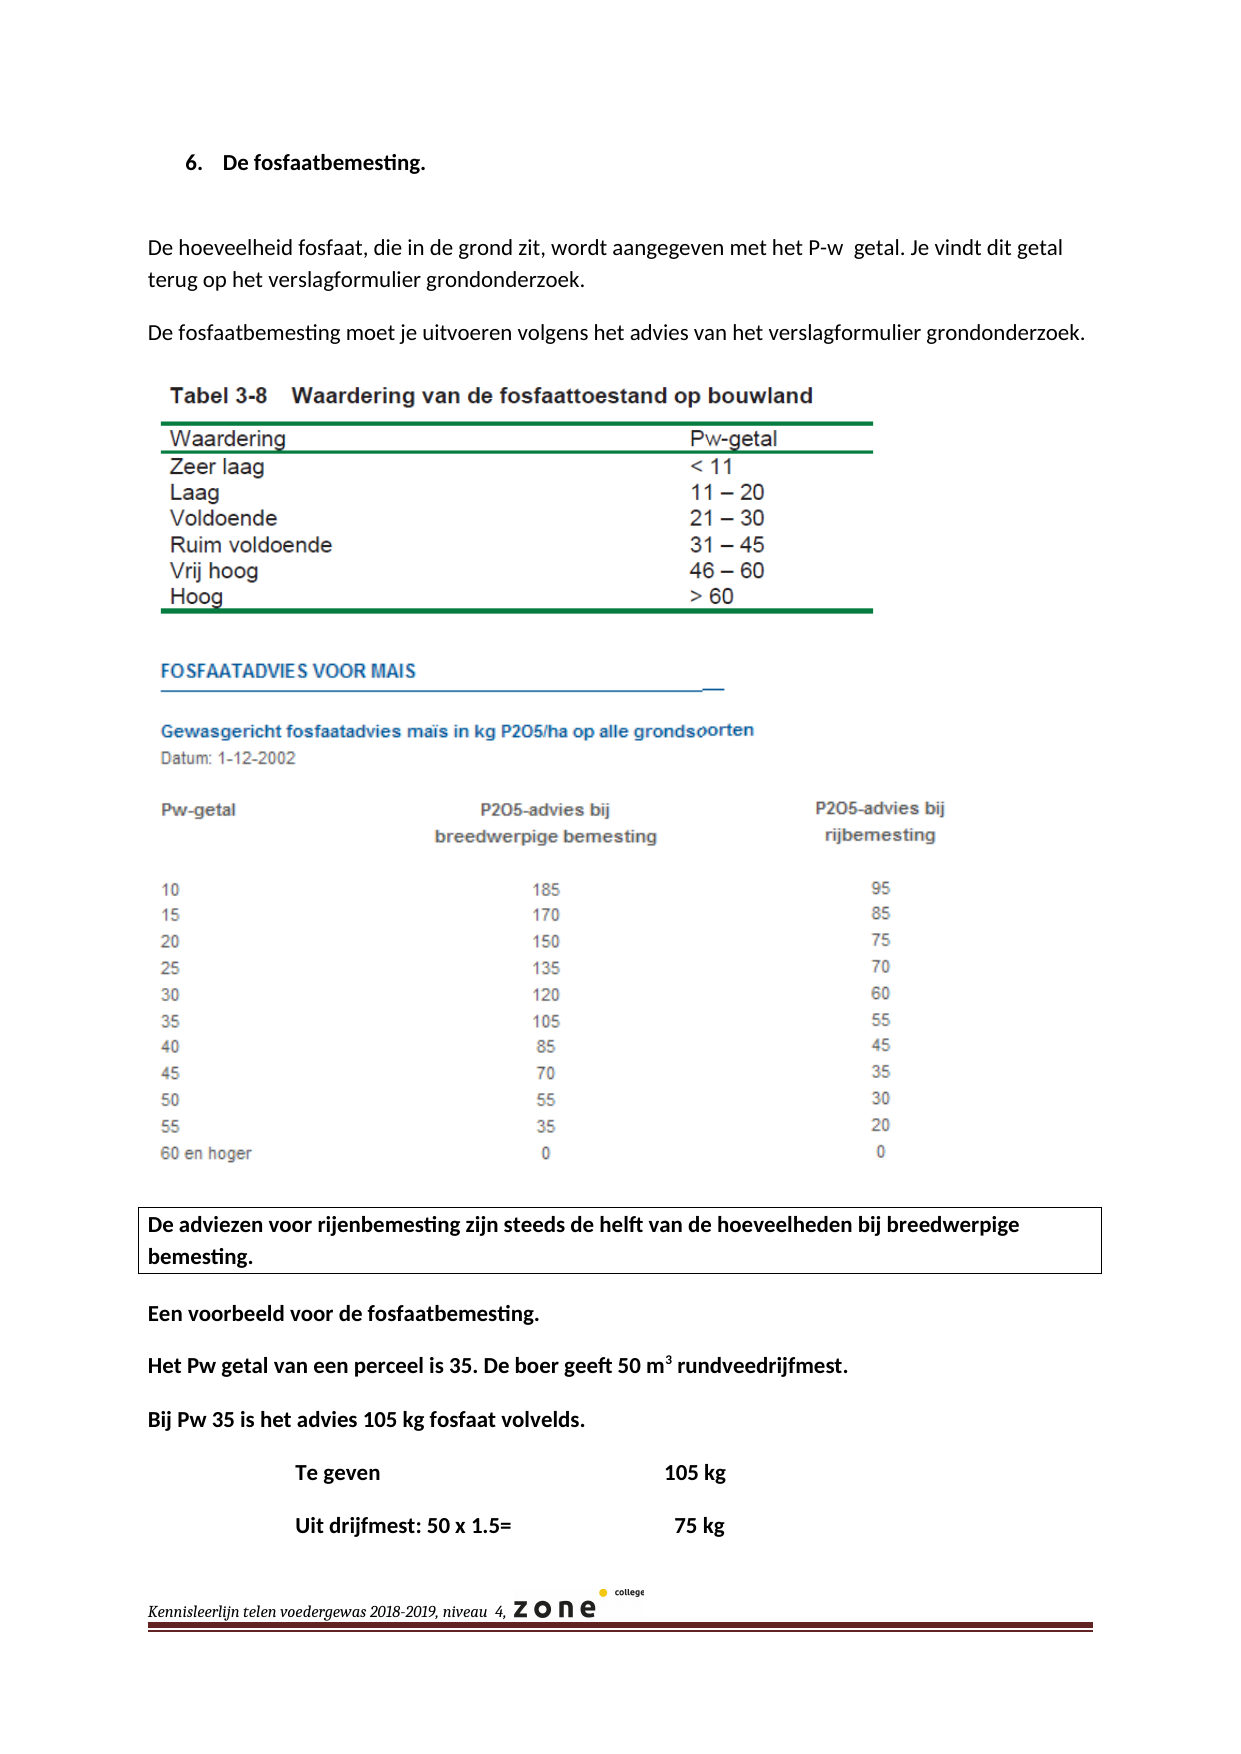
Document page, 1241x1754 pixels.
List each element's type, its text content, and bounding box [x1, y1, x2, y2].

text Het Pw getal van een perceel is 35. De boer geeft 50 m3 rundveedrijfmest. [148, 1352, 1093, 1380]
picture [147, 371, 874, 618]
text De adviezen voor rijenbemesting zijn steeds de helft van de hoeveelheden bij breedwerpige bemesting. [139, 1208, 1101, 1273]
picture [514, 1589, 644, 1618]
text De hoeveelheid fosfaat, die in de grond zit, wordt aangegeven met het P-w getal. Je vindt dit getal terug op het verslagformulier grondonderzoek. [148, 233, 1093, 293]
text De fosfaatbemesting moet je uitvoeren volgens het advies van het verslagformulier grondonderzoek. [148, 318, 1093, 346]
text Uit drijfmest: 50 x 1.5= 75 kg [221, 1511, 1093, 1539]
picture [147, 643, 986, 1183]
text Een voorbeeld voor de fosfaatbemesting. [148, 1299, 1093, 1327]
list De fosfaatbemesting. [185, 148, 1093, 176]
text Bij Pw 35 is het advies 105 kg fosfaat volvelds. [148, 1405, 1093, 1433]
text Te geven 105 kg [221, 1458, 1093, 1486]
